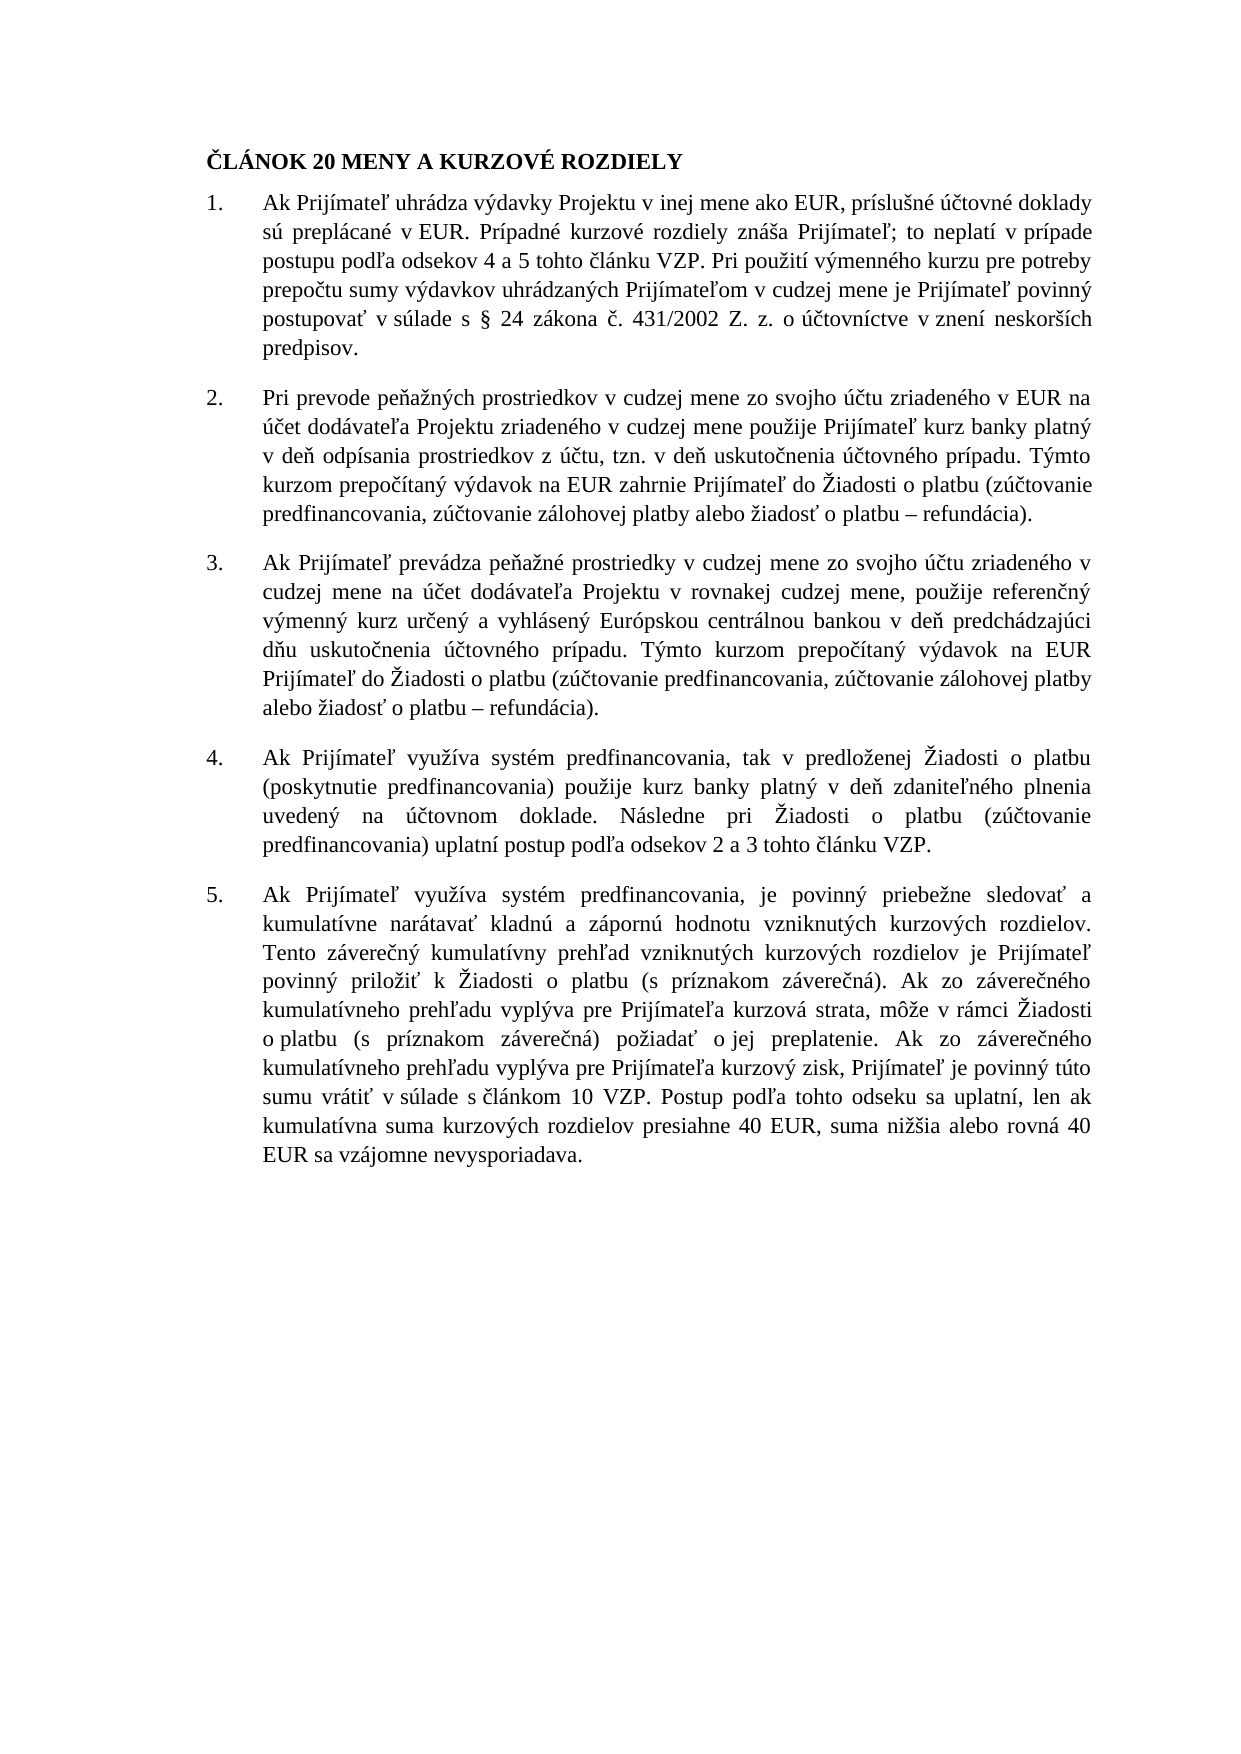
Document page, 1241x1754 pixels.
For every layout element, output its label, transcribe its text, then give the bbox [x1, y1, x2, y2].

list Ak Prijímateľ prevádza peňažné prostriedky v cudzej mene zo svojho účtu zriadeného v cudzej mene na účet dodávateľa Projektu v rovnakej cudzej mene, použije referenčný výmenný kurz určený a vyhlásený Európskou centrálnou bankou v deň predchádzajúci dňu uskutočnenia účtovného prípadu. Týmto kurzom prepočítaný výdavok na EUR Prijímateľ do Žiadosti o platbu (zúčtovanie predfinancovania, zúčtovanie zálohovej platby alebo žiadosť o platbu – refundácia). [206, 549, 1092, 721]
list Pri prevode peňažných prostriedkov v cudzej mene zo svojho účtu zriadeného v EUR na účet dodávateľa Projektu zriadeného v cudzej mene použije Prijímateľ kurz banky platný v deň odpísania prostriedkov z účtu, tzn. v deň uskutočnenia účtovného prípadu. Týmto kurzom prepočítaný výdavok na EUR zahrnie Prijímateľ do Žiadosti o platbu (zúčtovanie predfinancovania, zúčtovanie zálohovej platby alebo žiadosť o platbu – refundácia). [206, 384, 1092, 526]
list Ak Prijímateľ uhrádza výdavky Projektu v inej mene ako EUR, príslušné účtovné doklady sú preplácané v EUR. Prípadné kurzové rozdiely znáša Prijímateľ; to neplatí v prípade postupu podľa odsekov 4 a 5 tohto článku VZP. Pri použití výmenného kurzu pre potreby prepočtu sumy výdavkov uhrádzaných Prijímateľom v cudzej mene je Prijímateľ povinný postupovať v súlade s § 24 zákona č. 431/2002 Z. z. o účtovníctve v znení neskorších predpisov. [206, 189, 1092, 360]
list Ak Prijímateľ využíva systém predfinancovania, je povinný priebežne sledovať a kumulatívne narátavať kladnú a zápornú hodnotu vzniknutých kurzových rozdielov. Tento záverečný kumulatívny prehľad vzniknutých kurzových rozdielov je Prijímateľ povinný priložiť k Žiadosti o platbu (s príznakom záverečná). Ak zo záverečného kumulatívneho prehľadu vyplýva pre Prijímateľa kurzová strata, môže v rámci Žiadosti o platbu (s príznakom záverečná) požiadať o jej preplatenie. Ak zo záverečného kumulatívneho prehľadu vyplýva pre Prijímateľa kurzový zisk, Prijímateľ je povinný túto sumu vrátiť v súlade s článkom 10 VZP. Postup podľa tohto odseku sa uplatní, len ak kumulatívna suma kurzových rozdielov presiahne 40 EUR, suma nižšia alebo rovná 40 EUR sa vzájomne nevysporiadava. [206, 881, 1092, 1168]
list Ak Prijímateľ využíva systém predfinancovania, tak v predloženej Žiadosti o platbu (poskytnutie predfinancovania) použije kurz banky platný v deň zdaniteľného plnenia uvedený na účtovnom doklade. Následne pri Žiadosti o platbu (zúčtovanie predfinancovania) uplatní postup podľa odsekov 2 a 3 tohto článku VZP. [206, 744, 1092, 857]
text ČLÁNOK 20 MENY A KURZOVÉ ROZDIELY [206, 148, 1092, 174]
